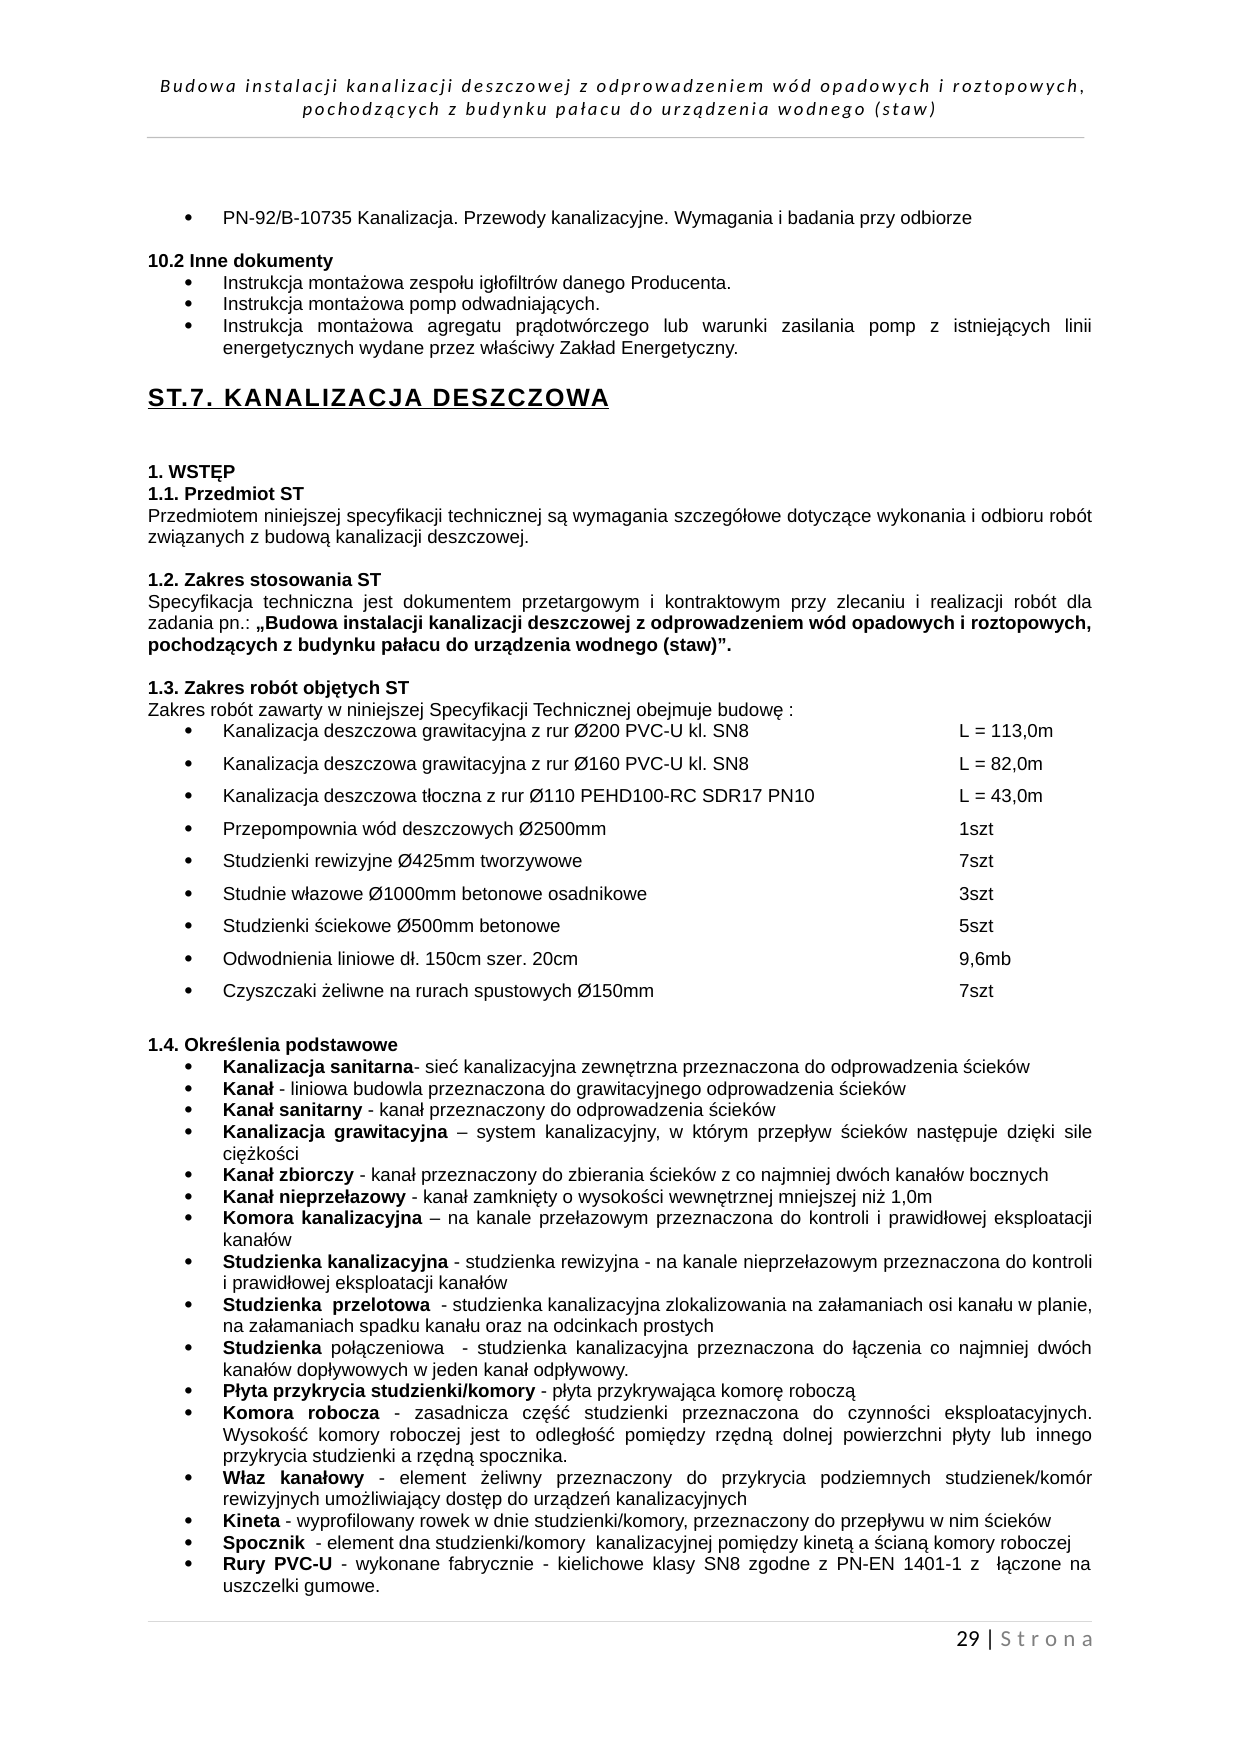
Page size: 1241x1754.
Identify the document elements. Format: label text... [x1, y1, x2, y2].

text 1.3. Zakres robót objętych ST [148, 677, 1092, 698]
text 1. WSTĘP [148, 461, 1092, 483]
list Studzienki ściekowe Ø500mm betonowe 5szt [185, 915, 1092, 937]
text Przedmiotem niniejszej specyfikacji technicznej są wymagania szczegółowe dotyczące wykonania i odbioru robót związanych z budową kanalizacji deszczowej. [148, 504, 1092, 547]
list Rury PVC-U - wykonane fabrycznie - kielichowe klasy SN8 zgodne z PN-EN 1401-1 z łączone na uszczelki gumowe. [185, 1553, 1092, 1596]
text 10.2 Inne dokumenty [148, 250, 1092, 272]
text 1.1. Przedmiot ST [148, 483, 1092, 504]
list Właz kanałowy - element żeliwny przeznaczony do przykrycia podziemnych studzienek/komór rewizyjnych umożliwiający dostęp do urządzeń kanalizacyjnych [185, 1467, 1092, 1510]
list Kanał - liniowa budowla przeznaczona do grawitacyjnego odprowadzenia ścieków [185, 1077, 1092, 1099]
text 1.2. Zakres stosowania ST [148, 569, 1092, 591]
list Kanalizacja grawitacyjna – system kanalizacyjny, w którym przepływ ścieków następuje dzięki sile ciężkości [185, 1121, 1092, 1164]
text Zakres robót zawarty w niniejszej Specyfikacji Technicznej obejmuje budowę : [148, 698, 1092, 720]
list Komora robocza - zasadnicza część studzienki przeznaczona do czynności eksploatacyjnych. Wysokość komory roboczej jest to odległość pomiędzy rzędną dolnej powierzchni płyty lub innego przykrycia studzienki a rzędną spocznika. [185, 1402, 1092, 1467]
list Komora kanalizacyjna – na kanale przełazowym przeznaczona do kontroli i prawidłowej eksploatacji kanałów [185, 1207, 1092, 1250]
list Odwodnienia liniowe dł. 150cm szer. 20cm 9,6mb [185, 947, 1092, 969]
text 1.4. Określenia podstawowe [148, 1034, 1092, 1056]
list PN-92/B-10735 Kanalizacja. Przewody kanalizacyjne. Wymagania i badania przy odbiorze [185, 207, 1092, 228]
list Studzienki rewizyjne Ø425mm tworzywowe 7szt [185, 850, 1092, 872]
list Kanalizacja deszczowa grawitacyjna z rur Ø200 PVC-U kl. SN8 L = 113,0m [185, 720, 1092, 742]
list Kanał zbiorczy - kanał przeznaczony do zbierania ścieków z co najmniej dwóch kanałów bocznych [185, 1164, 1092, 1186]
list Kanalizacja deszczowa tłoczna z rur Ø110 PEHD100-RC SDR17 PN10 L = 43,0m [185, 785, 1092, 807]
list Kineta - wyprofilowany rowek w dnie studzienki/komory, przeznaczony do przepływu w nim ścieków [185, 1510, 1092, 1531]
subtitle ST.7. KANALIZACJA DESZCZOWA [148, 383, 1092, 412]
list Instrukcja montażowa pomp odwadniających. [185, 293, 1092, 315]
list Instrukcja montażowa zespołu igłofiltrów danego Producenta. [185, 272, 1092, 293]
list Spocznik - element dna studzienki/komory kanalizacyjnej pomiędzy kinetą a ścianą komory roboczej [185, 1531, 1092, 1553]
list Płyta przykrycia studzienki/komory - płyta przykrywająca komorę roboczą [185, 1380, 1092, 1402]
list Kanalizacja deszczowa grawitacyjna z rur Ø160 PVC-U kl. SN8 L = 82,0m [185, 752, 1092, 774]
list Przepompownia wód deszczowych Ø2500mm 1szt [185, 817, 1092, 839]
list Studzienka kanalizacyjna - studzienka rewizyjna - na kanale nieprzełazowym przeznaczona do kontroli i prawidłowej eksploatacji kanałów [185, 1250, 1092, 1294]
list Studnie włazowe Ø1000mm betonowe osadnikowe 3szt [185, 882, 1092, 904]
list Studzienka przelotowa - studzienka kanalizacyjna zlokalizowania na załamaniach osi kanału w planie, na załamaniach spadku kanału oraz na odcinkach prostych [185, 1294, 1092, 1337]
list Instrukcja montażowa agregatu prądotwórczego lub warunki zasilania pomp z istniejących linii energetycznych wydane przez właściwy Zakład Energetyczny. [185, 315, 1092, 358]
list Kanalizacja sanitarna- sieć kanalizacyjna zewnętrzna przeznaczona do odprowadzenia ścieków [185, 1056, 1092, 1077]
list Studzienka połączeniowa - studzienka kanalizacyjna przeznaczona do łączenia co najmniej dwóch kanałów dopływowych w jeden kanał odpływowy. [185, 1337, 1092, 1380]
list Kanał sanitarny - kanał przeznaczony do odprowadzenia ścieków [185, 1099, 1092, 1121]
list Kanał nieprzełazowy - kanał zamknięty o wysokości wewnętrznej mniejszej niż 1,0m [185, 1186, 1092, 1207]
text Specyfikacja techniczna jest dokumentem przetargowym i kontraktowym przy zlecaniu i realizacji robót dla zadania pn.: „Budowa instalacji kanalizacji deszczowej z odprowadzeniem wód opadowych i roztopowych, pochodzących z budynku pałacu do urządzenia wodnego (staw)”. [148, 591, 1092, 655]
list Czyszczaki żeliwne na rurach spustowych Ø150mm 7szt [185, 980, 1092, 1002]
